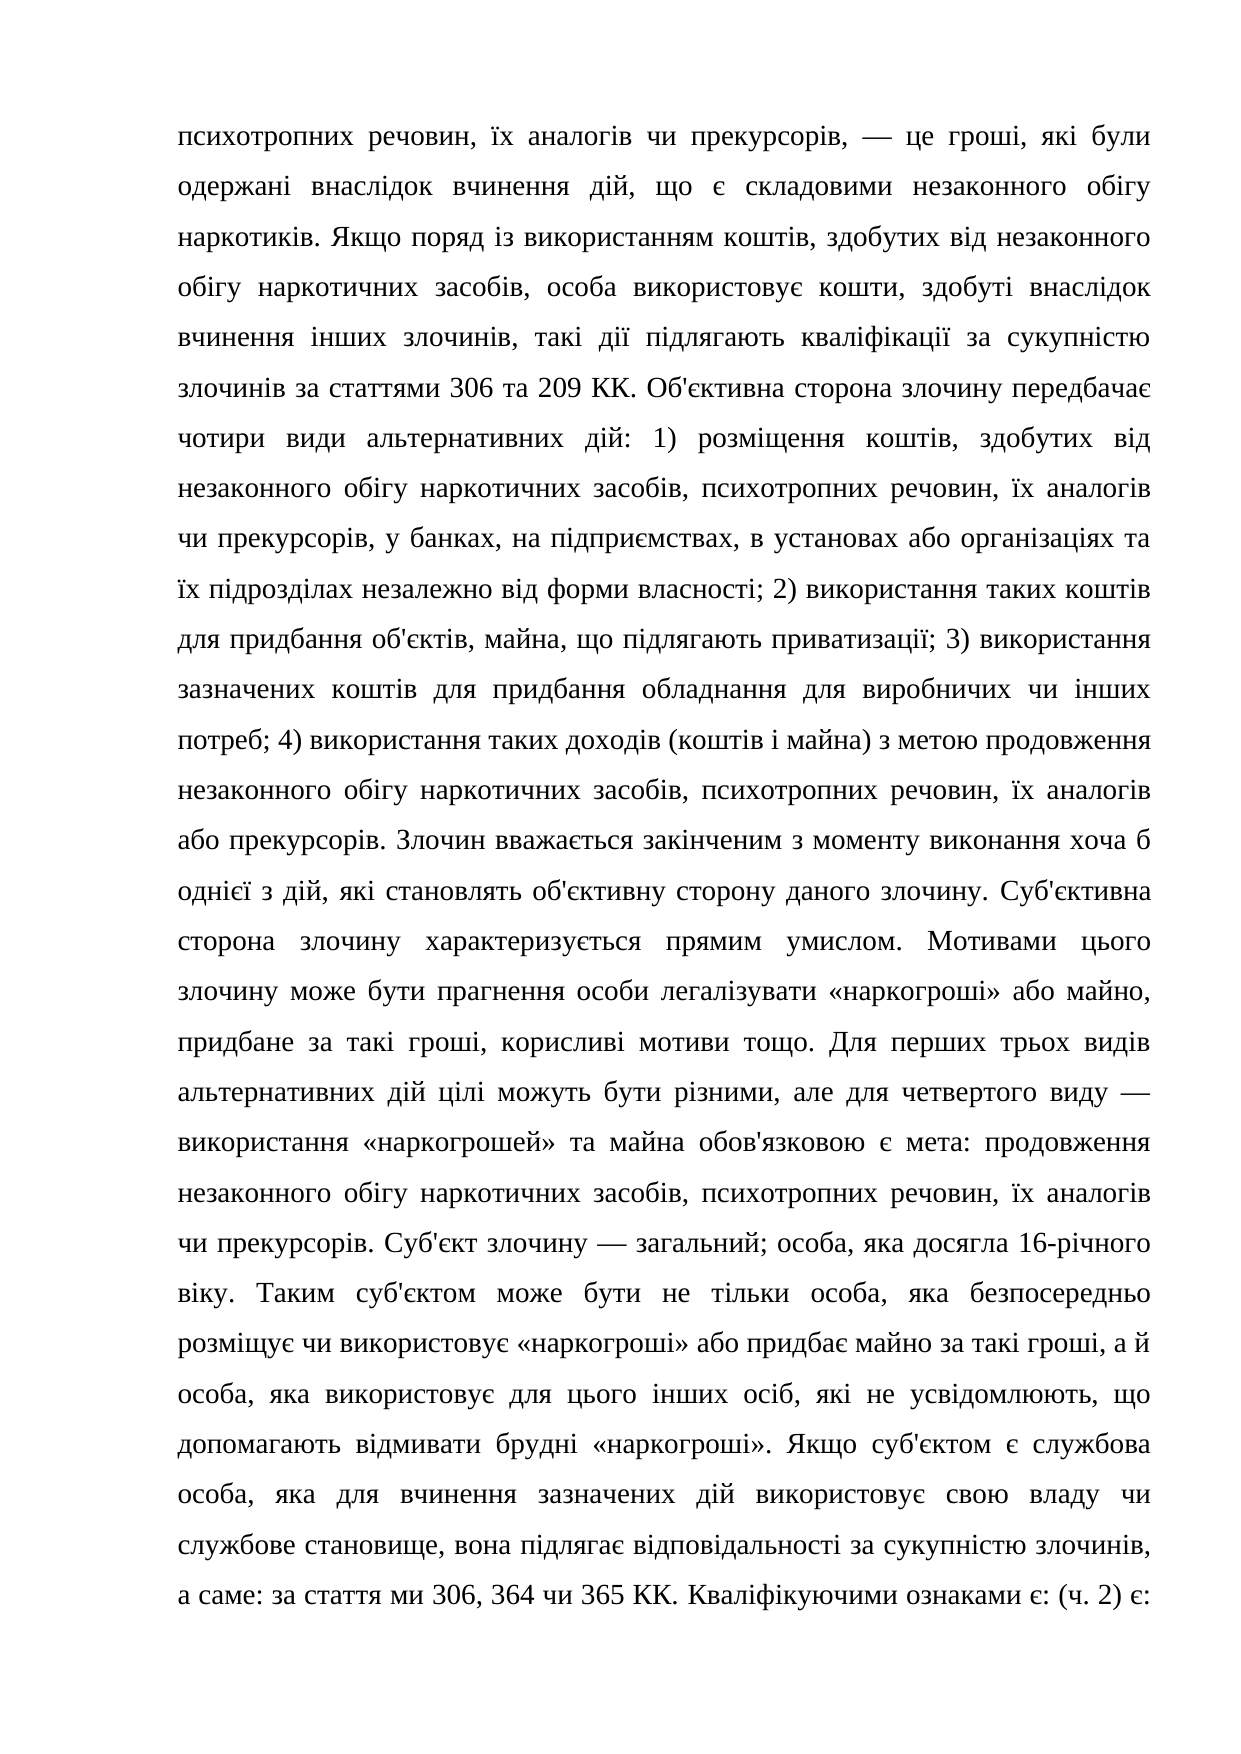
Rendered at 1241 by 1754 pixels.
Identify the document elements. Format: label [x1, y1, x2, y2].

text [177, 118, 1152, 1611]
